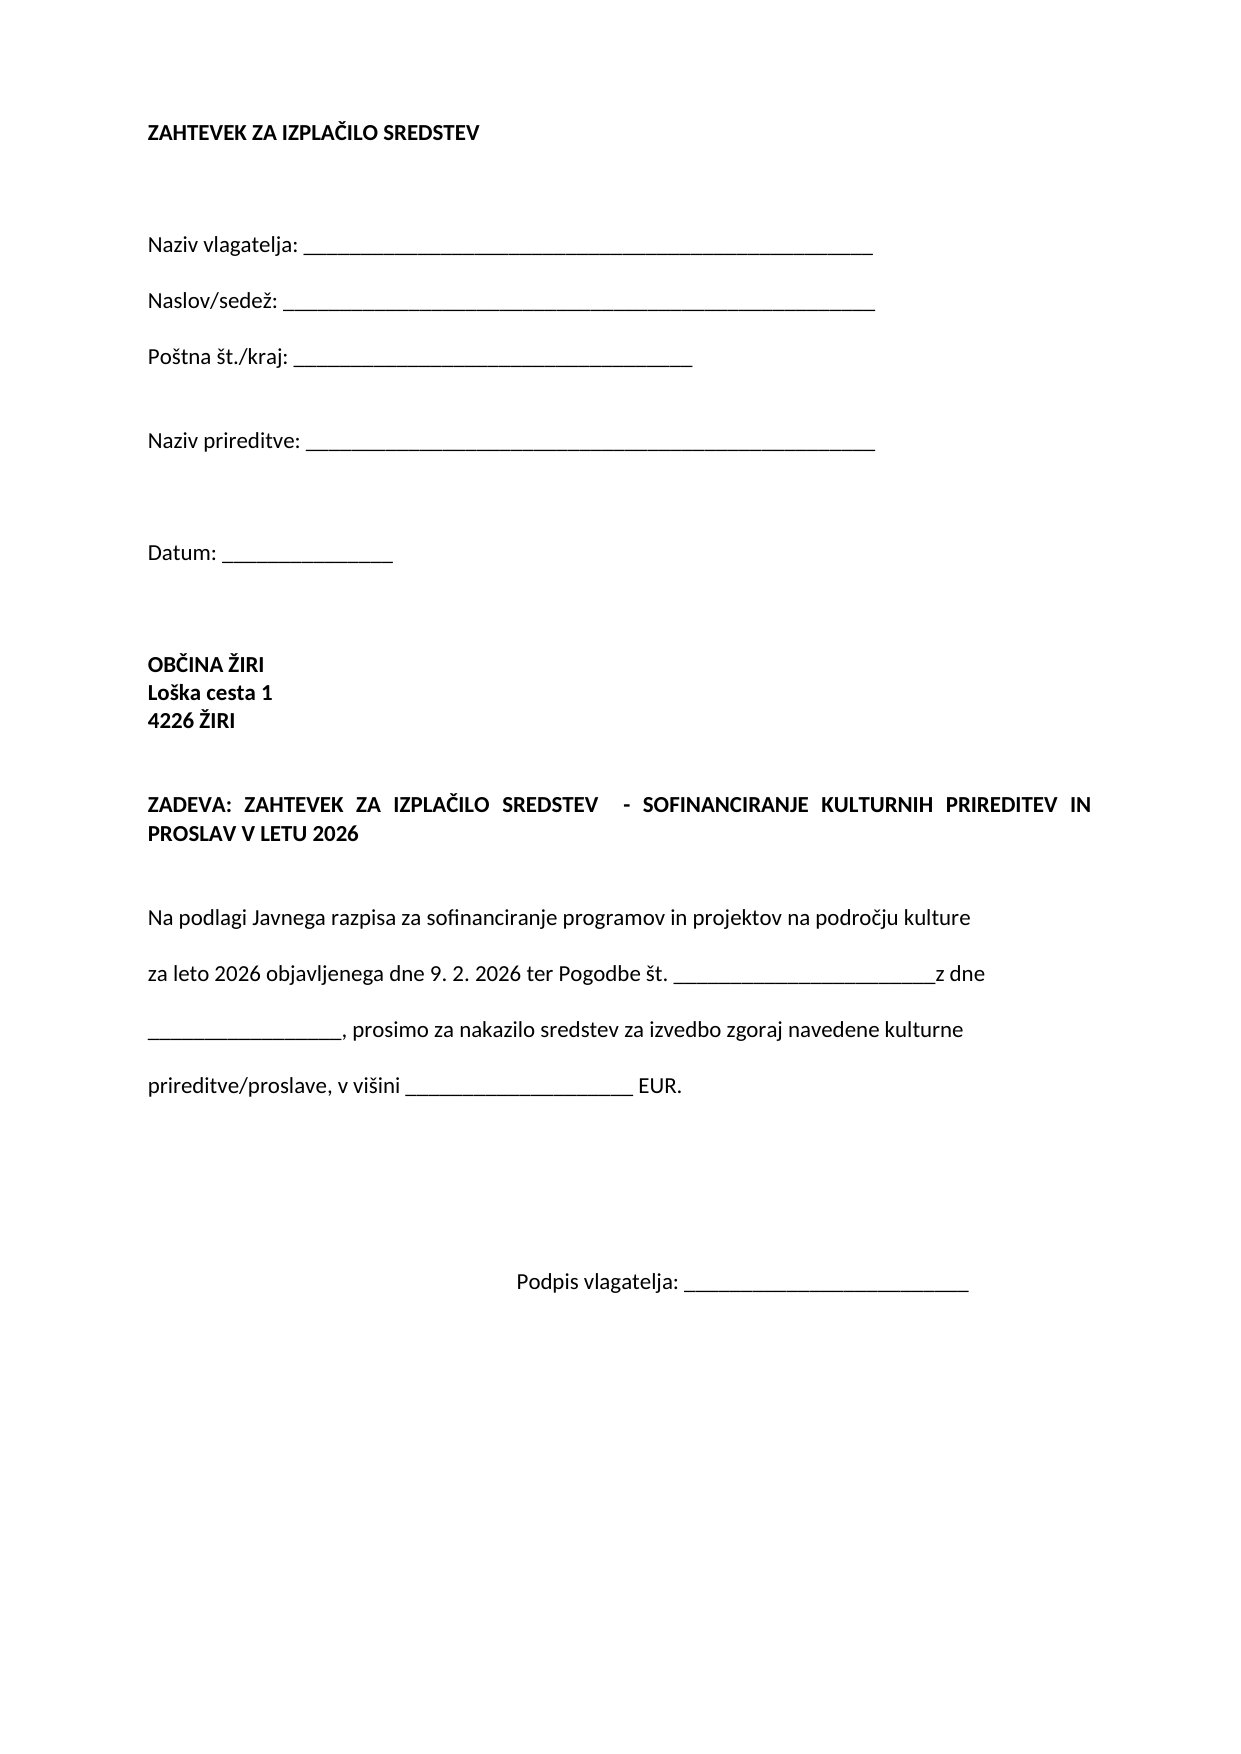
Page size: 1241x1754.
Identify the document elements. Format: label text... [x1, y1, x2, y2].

text ZADEVA: ZAHTEVEK ZA IZPLAČILO SREDSTEV - SOFINANCIRANJE KULTURNIH PRIREDITEV IN PROSLAV V LETU 2026 [148, 791, 1093, 847]
text _________________, prosimo za nakazilo sredstev za izvedbo zgoraj navedene kulturne [148, 1015, 1093, 1043]
text Naziv prireditve: __________________________________________________ [148, 426, 1093, 454]
text ZAHTEVEK ZA IZPLAČILO SREDSTEV [148, 118, 1093, 146]
text Naziv vlagatelja: __________________________________________________ [148, 230, 1093, 258]
text 4226 ŽIRI [148, 707, 1093, 734]
text Podpis vlagatelja: _________________________ [516, 1267, 1093, 1295]
text prireditve/proslave, v višini ____________________ EUR. [148, 1071, 1093, 1099]
text Datum: _______________ [148, 538, 1093, 566]
text Na podlagi Javnega razpisa za sofinanciranje programov in projektov na področju kulture [148, 903, 1093, 931]
text Poštna št./kraj: ___________________________________ [148, 342, 1093, 370]
text za leto 2026 objavljenega dne 9. 2. 2026 ter Pogodbe št. _______________________z dne [148, 959, 1093, 987]
text Loška cesta 1 [148, 678, 1093, 707]
text OBČINA ŽIRI [148, 651, 1093, 678]
text Naslov/sedež: ____________________________________________________ [148, 286, 1093, 314]
